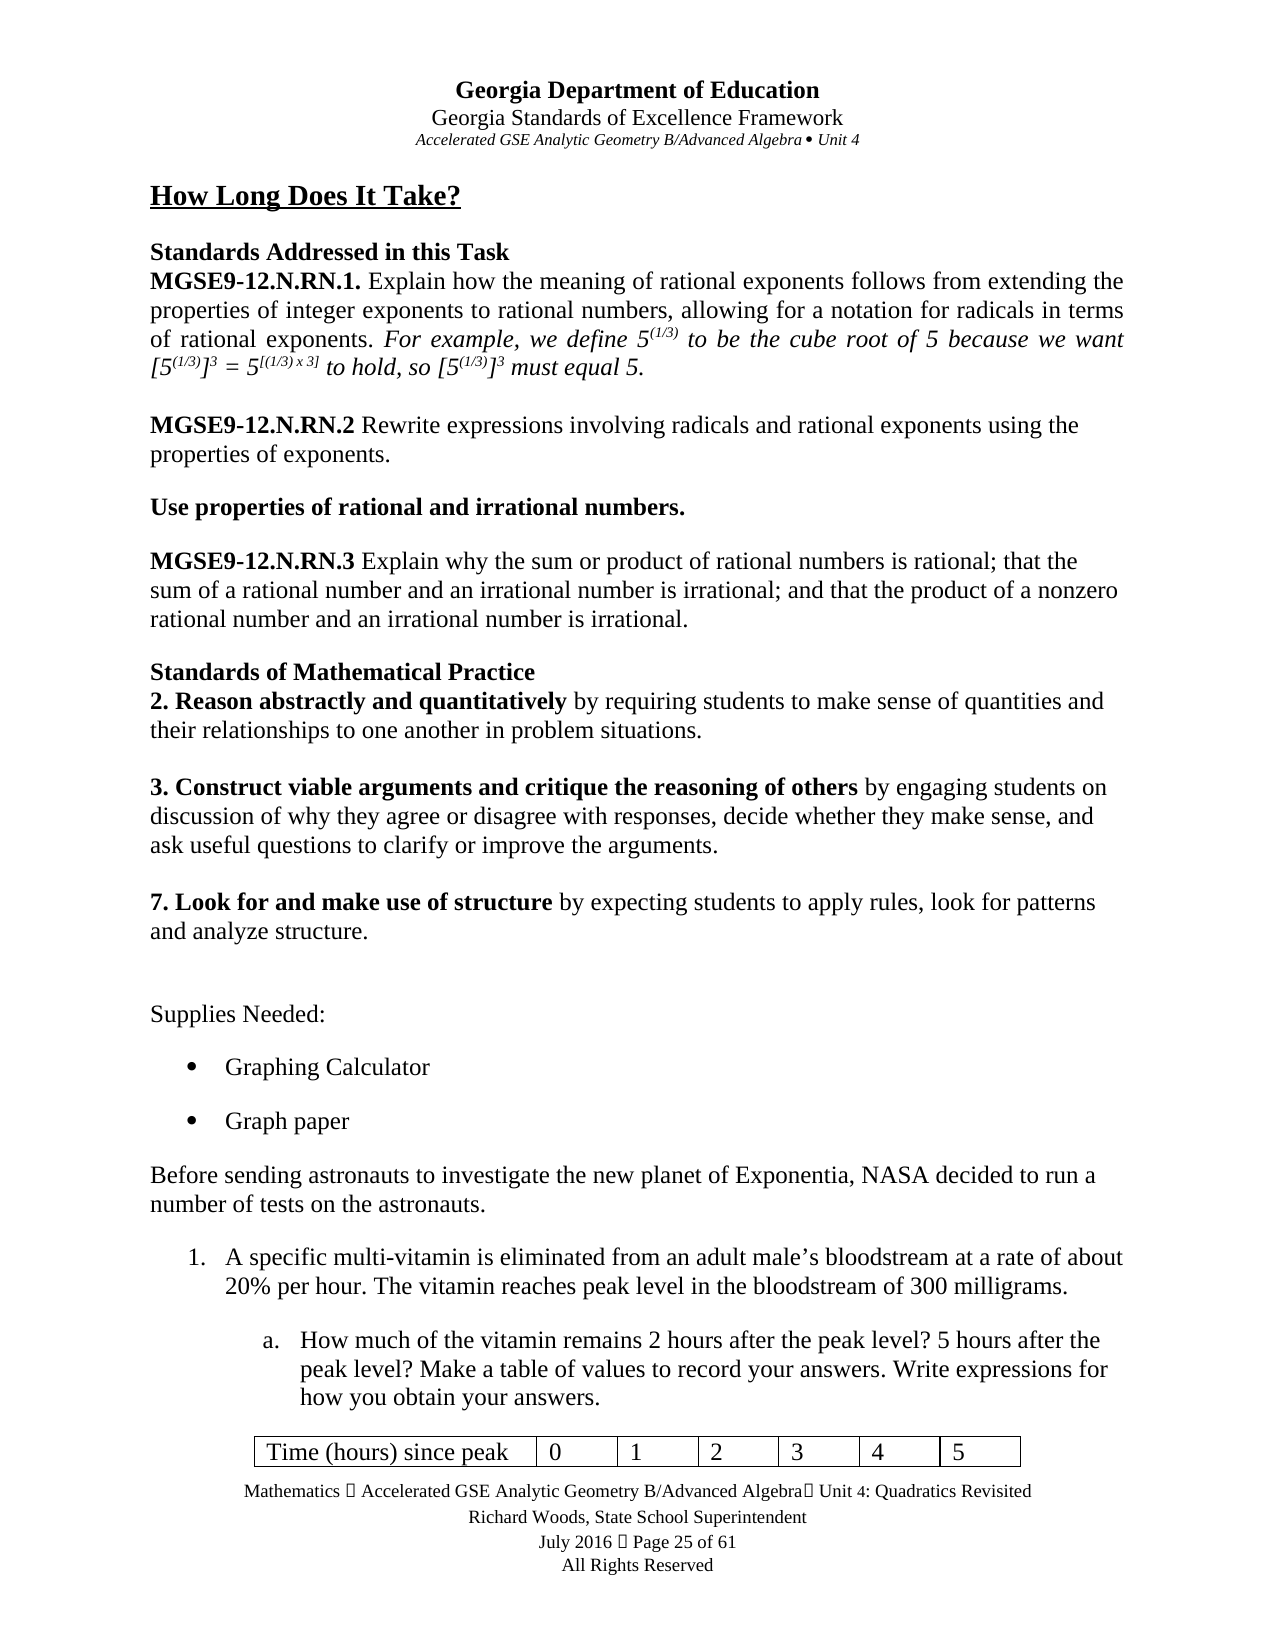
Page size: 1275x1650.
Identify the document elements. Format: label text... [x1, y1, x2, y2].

table_header 1 [618, 1437, 698, 1466]
text Supplies Needed: [150, 999, 1125, 1027]
table_header 5 [941, 1437, 1020, 1466]
text Use properties of rational and irrational numbers. [150, 492, 1125, 521]
table_header 3 [779, 1437, 859, 1466]
table_header 0 [537, 1437, 617, 1466]
list How much of the vitamin remains 2 hours after the peak level? 5 hours after the peak level? Make a table of values to record your answers. Write expressions for how you obtain your answers. [262, 1325, 1125, 1411]
text 3. Construct viable arguments and critique the reasoning of others by engaging students on discussion of why they agree or disagree with responses, decide whether they make sense, and ask useful questions to clarify or improve the arguments. [150, 772, 1125, 859]
table_header 2 [699, 1437, 778, 1466]
text How Long Does It Take? [150, 178, 1125, 212]
text 2. Reason abstractly and quantitatively by requiring students to make sense of quantities and their relationships to one another in problem situations. [150, 686, 1125, 744]
text Before sending astronauts to investigate the new planet of Exponentia, NASA decided to run a number of tests on the astronauts. [150, 1160, 1125, 1217]
text MGSE9-12.N.RN.2 Rewrite expressions involving radicals and rational exponents using the properties of exponents. [150, 410, 1125, 467]
table_header 4 [860, 1437, 939, 1466]
text Standards Addressed in this Task [150, 237, 1125, 266]
text MGSE9-12.N.RN.3 Explain why the sum or product of rational numbers is rational; that the sum of a rational number and an irrational number is irrational; and that the product of a nonzero rational number and an irrational number is irrational. [150, 546, 1125, 632]
list A specific multi-vitamin is eliminated from an adult male’s bloodstream at a rate of about 20% per hour. The vitamin reaches peak level in the bloodstream of 300 milligrams. [187, 1242, 1125, 1300]
text Standards of Mathematical Practice [150, 657, 1125, 686]
list Graphing Calculator [187, 1052, 1125, 1081]
table_header Time (hours) since peak [255, 1437, 536, 1466]
text MGSE9-12.N.RN.1. Explain how the meaning of rational exponents follows from extending the properties of integer exponents to rational numbers, allowing for a notation for radicals in terms of rational exponents. For example, we define 5(1/3) to be the cube root of 5 because we want [5(1/3)]3 = 5[(1/3) x 3] to hold, so [5(1/3)]3 must equal 5. [150, 266, 1125, 381]
text 7. Look for and make use of structure by expecting students to apply rules, look for patterns and analyze structure. [150, 887, 1125, 945]
list Graph paper [187, 1106, 1125, 1135]
